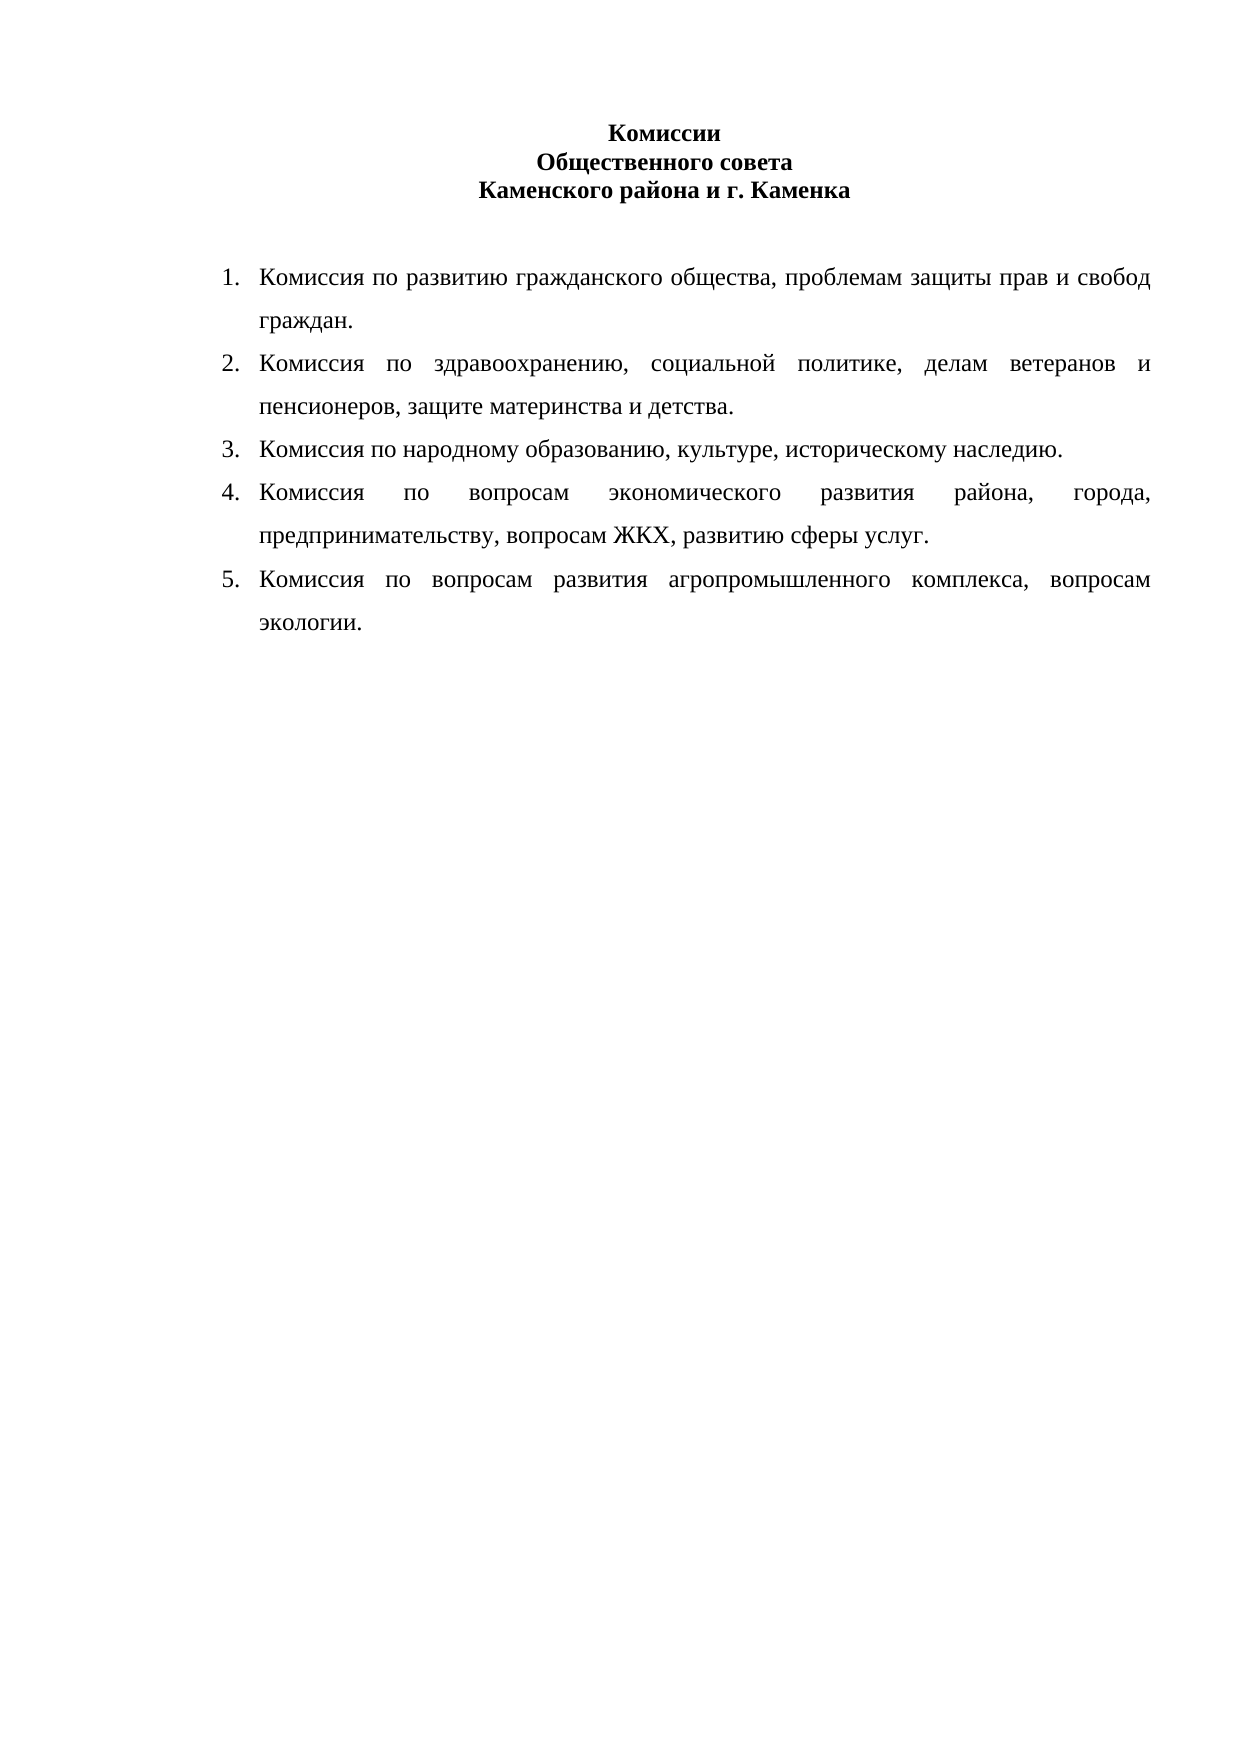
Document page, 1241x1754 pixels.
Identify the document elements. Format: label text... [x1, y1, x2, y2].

list Комиссия по вопросам экономического развития района, города, предпринимательству, вопросам ЖКХ, развитию сферы услуг. [221, 477, 1152, 549]
list Комиссия по развитию гражданского общества, проблемам защиты прав и свобод граждан. [221, 262, 1152, 334]
list Комиссия по вопросам развития агропромышленного комплекса, вопросам экологии. [221, 564, 1152, 636]
list Комиссия по здравоохранению, социальной политике, делам ветеранов и пенсионеров, защите материнства и детства. [221, 348, 1152, 420]
text Каменского района и г. Каменка [177, 176, 1152, 204]
text Общественного совета [177, 147, 1152, 176]
list Комиссия по народному образованию, культуре, историческому наследию. [221, 434, 1152, 463]
text Комиссии [177, 118, 1152, 147]
